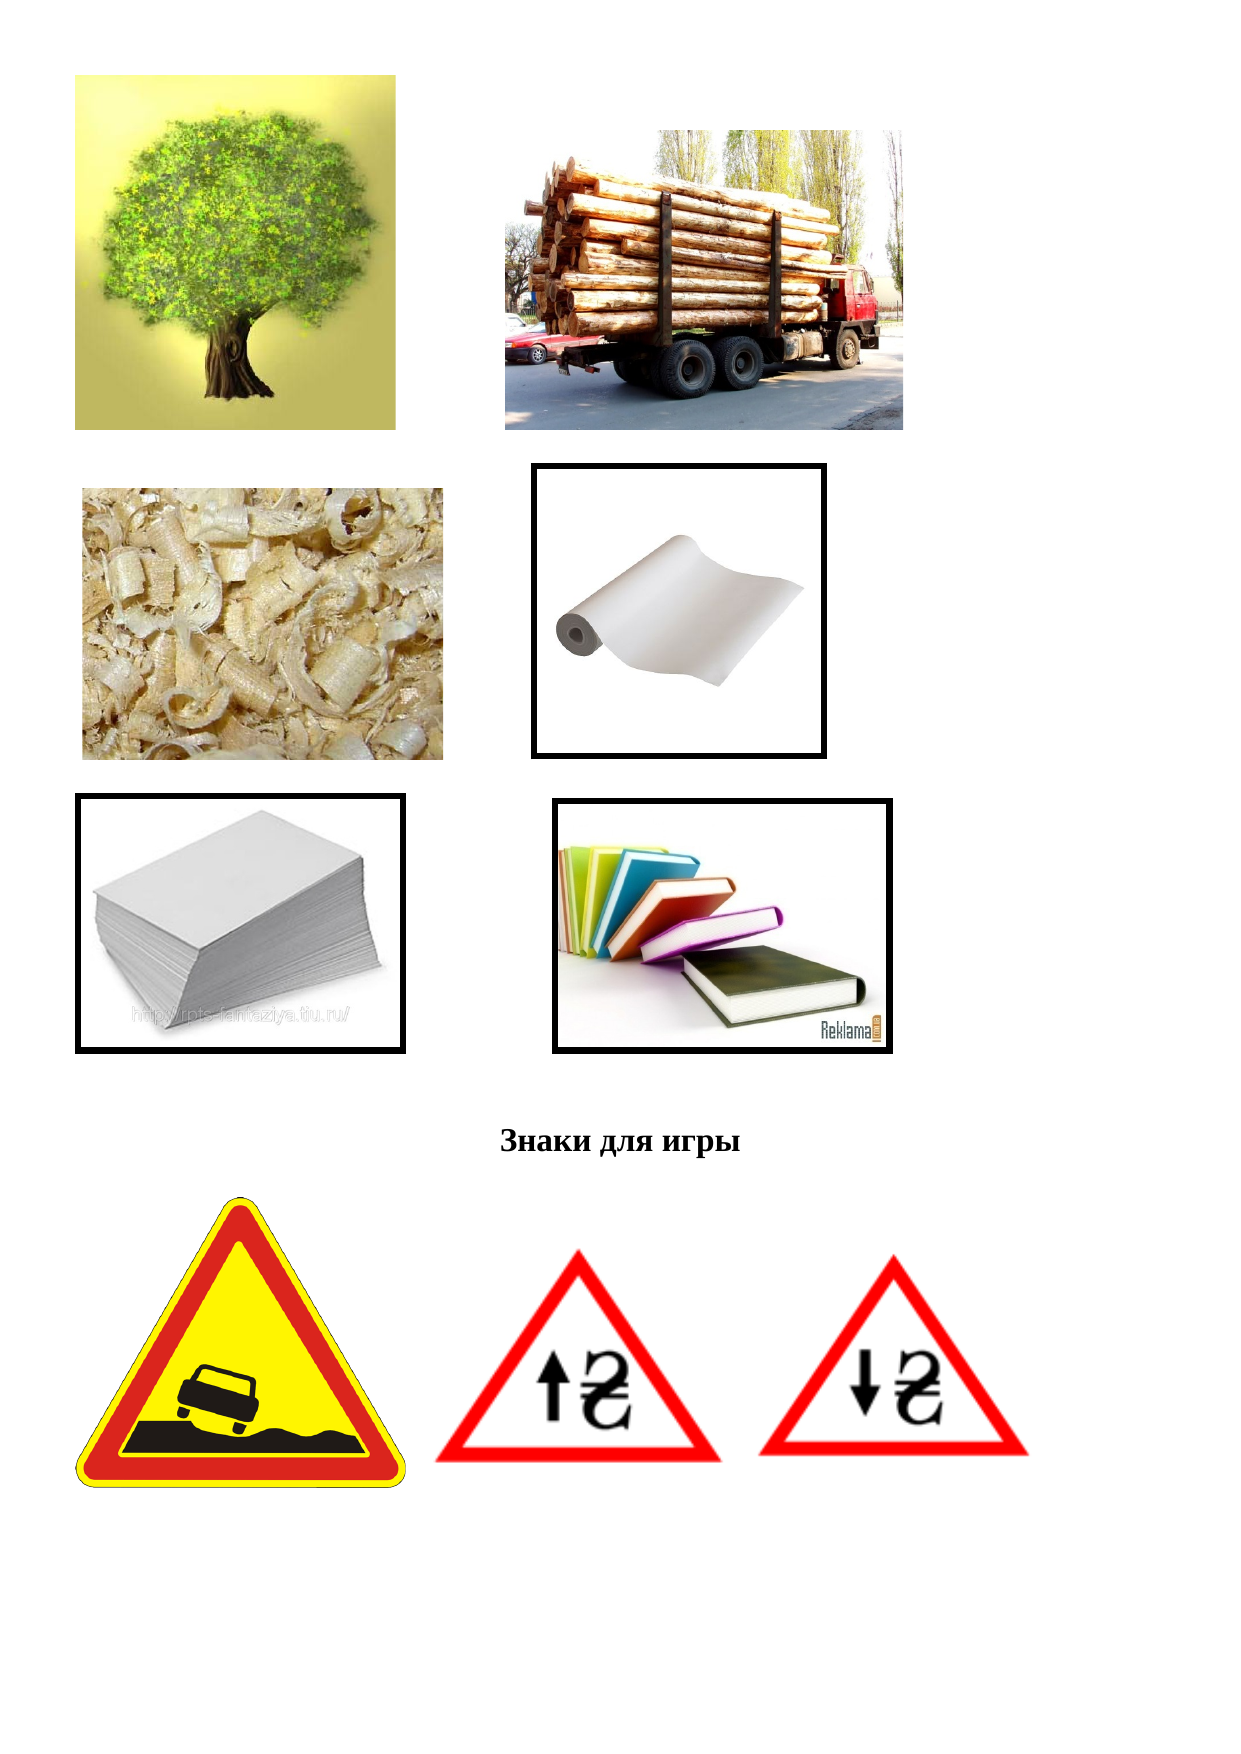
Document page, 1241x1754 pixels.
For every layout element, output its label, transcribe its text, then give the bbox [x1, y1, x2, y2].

picture [75, 1197, 1055, 1488]
picture [75, 75, 396, 430]
picture [82, 488, 444, 760]
text Знаки для игры [75, 1121, 1165, 1159]
picture [505, 130, 904, 430]
picture [558, 804, 886, 1047]
picture [537, 469, 821, 753]
picture [81, 799, 400, 1047]
